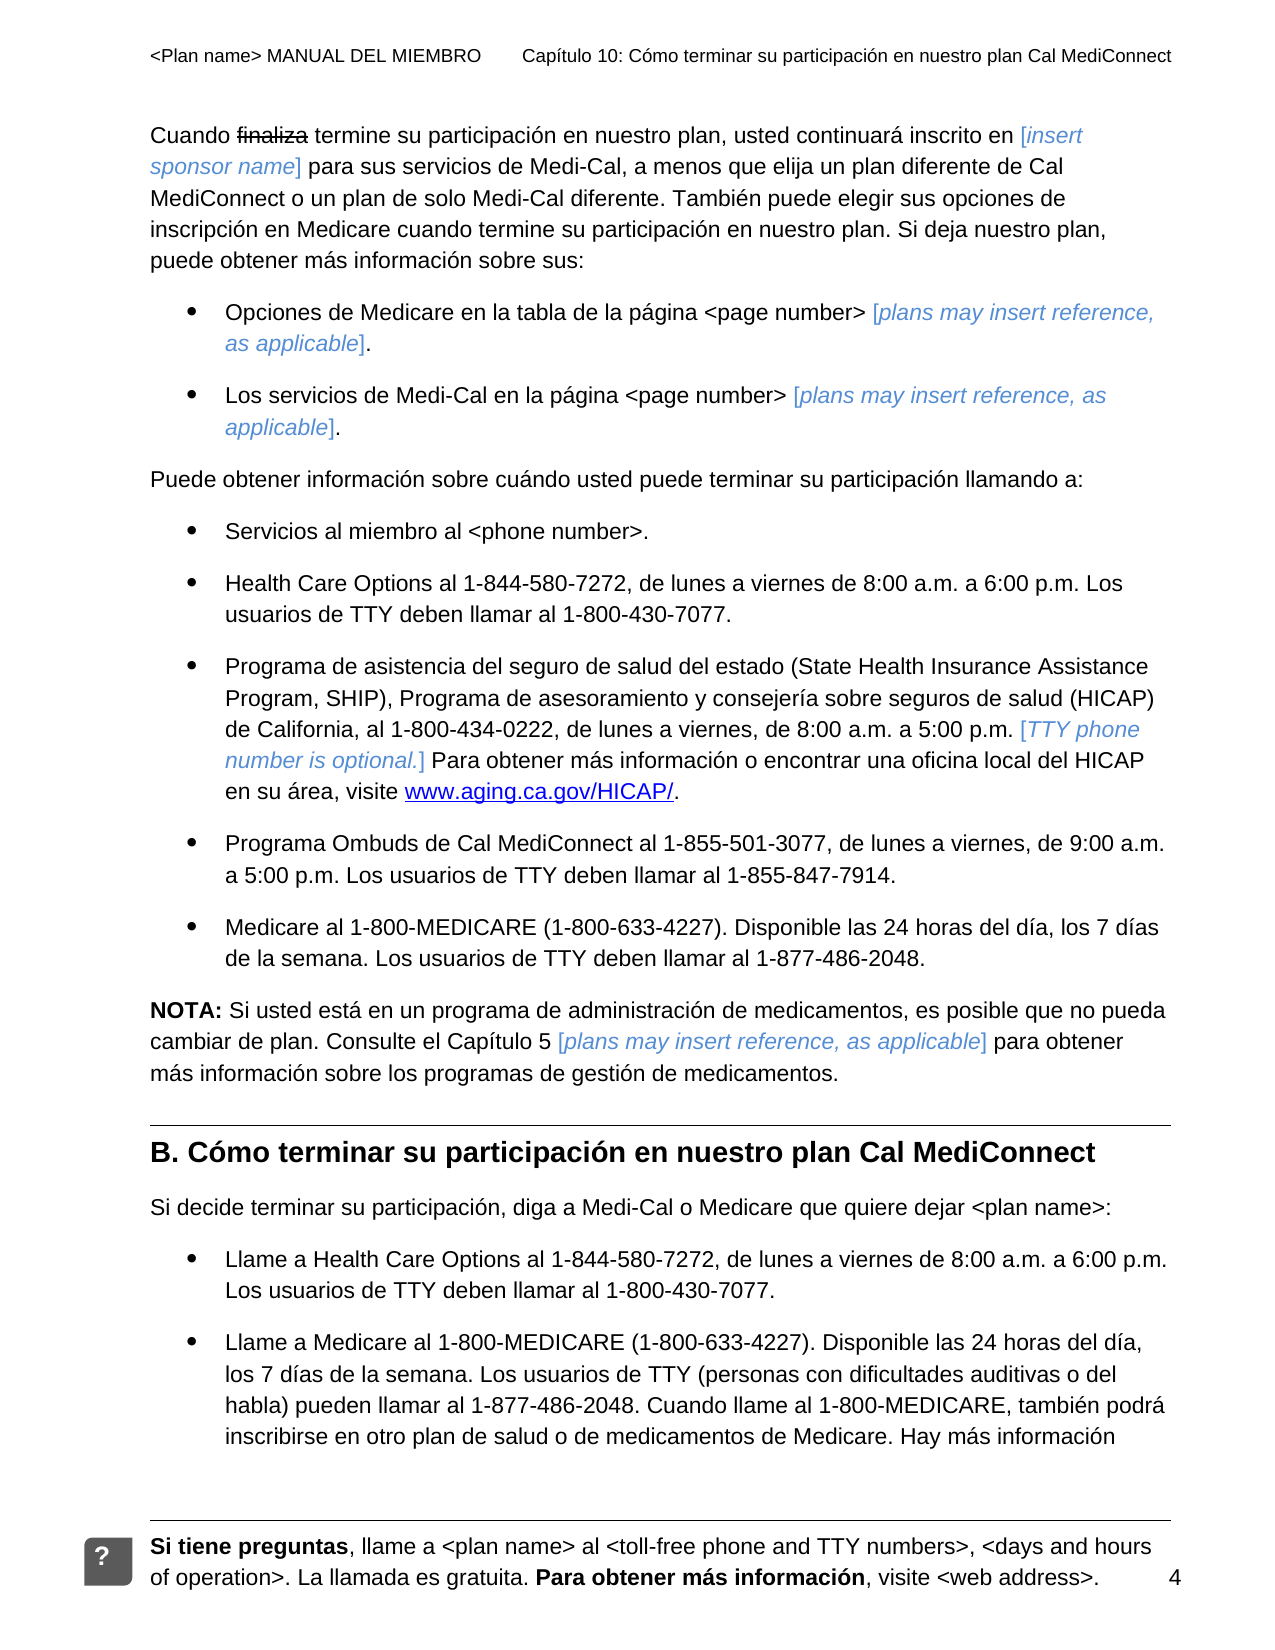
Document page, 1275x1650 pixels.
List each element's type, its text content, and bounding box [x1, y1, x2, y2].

subtitle Cómo terminar su participación en nuestro plan Cal MediConnect [150, 1126, 1171, 1169]
list Programa de asistencia del seguro de salud del estado (State Health Insurance Assistance Program, SHIP), Programa de asesoramiento y consejería sobre seguros de salud (HICAP) de California, al 1-800-434-0222, de lunes a viernes, de 8:00 a.m. a 5:00 p.m. [TTY phone number is optional.] Para obtener más información o encontrar una oficina local del HICAP en su área, visite www.aging.ca.gov/HICAP/. [187, 650, 1171, 806]
list Opciones de Medicare en la tabla de la página <page number> [plans may insert reference, as applicable]. [187, 296, 1171, 358]
list Llame a Health Care Options al 1-844-580-7272, de lunes a viernes de 8:00 a.m. a 6:00 p.m. Los usuarios de TTY deben llamar al 1-800-430-7077. [187, 1242, 1171, 1305]
text NOTA: Si usted está en un programa de administración de medicamentos, es posible que no pueda cambiar de plan. Consulte el Capítulo 5 [plans may insert reference, as applicable] para obtener más información sobre los programas de gestión de medicamentos. [150, 993, 1171, 1087]
text Si decide terminar su participación, diga a Medi-Cal o Medicare que quiere dejar <plan name>: [150, 1190, 1171, 1222]
text Puede obtener información sobre cuándo usted puede terminar su participación llamando a: [150, 462, 1171, 493]
list Servicios al miembro al <phone number>. [187, 514, 1171, 546]
list Health Care Options al 1-844-580-7272, de lunes a viernes de 8:00 a.m. a 6:00 p.m. Los usuarios de TTY deben llamar al 1-800-430-7077. [187, 566, 1171, 629]
list Programa Ombuds de Cal MediConnect al 1-855-501-3077, de lunes a viernes, de 9:00 a.m. a 5:00 p.m. Los usuarios de TTY deben llamar al 1-855-847-7914. [187, 827, 1171, 889]
list Los servicios de Medi-Cal en la página <page number> [plans may insert reference, as applicable]. [187, 379, 1171, 441]
list Medicare al 1-800-MEDICARE (1-800-633-4227). Disponible las 24 horas del día, los 7 días de la semana. Los usuarios de TTY deben llamar al 1-877-486-2048. [187, 910, 1171, 973]
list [187, 1326, 1171, 1451]
text Cuando finaliza termine su participación en nuestro plan, usted continuará inscrito en [insert sponsor name] para sus servicios de Medi-Cal, a menos que elija un plan diferente de Cal MediConnect o un plan de solo Medi-Cal diferente. También puede elegir sus opciones de inscripción en Medicare cuando termine su participación en nuestro plan. Si deja nuestro plan, puede obtener más información sobre sus: [150, 118, 1171, 275]
